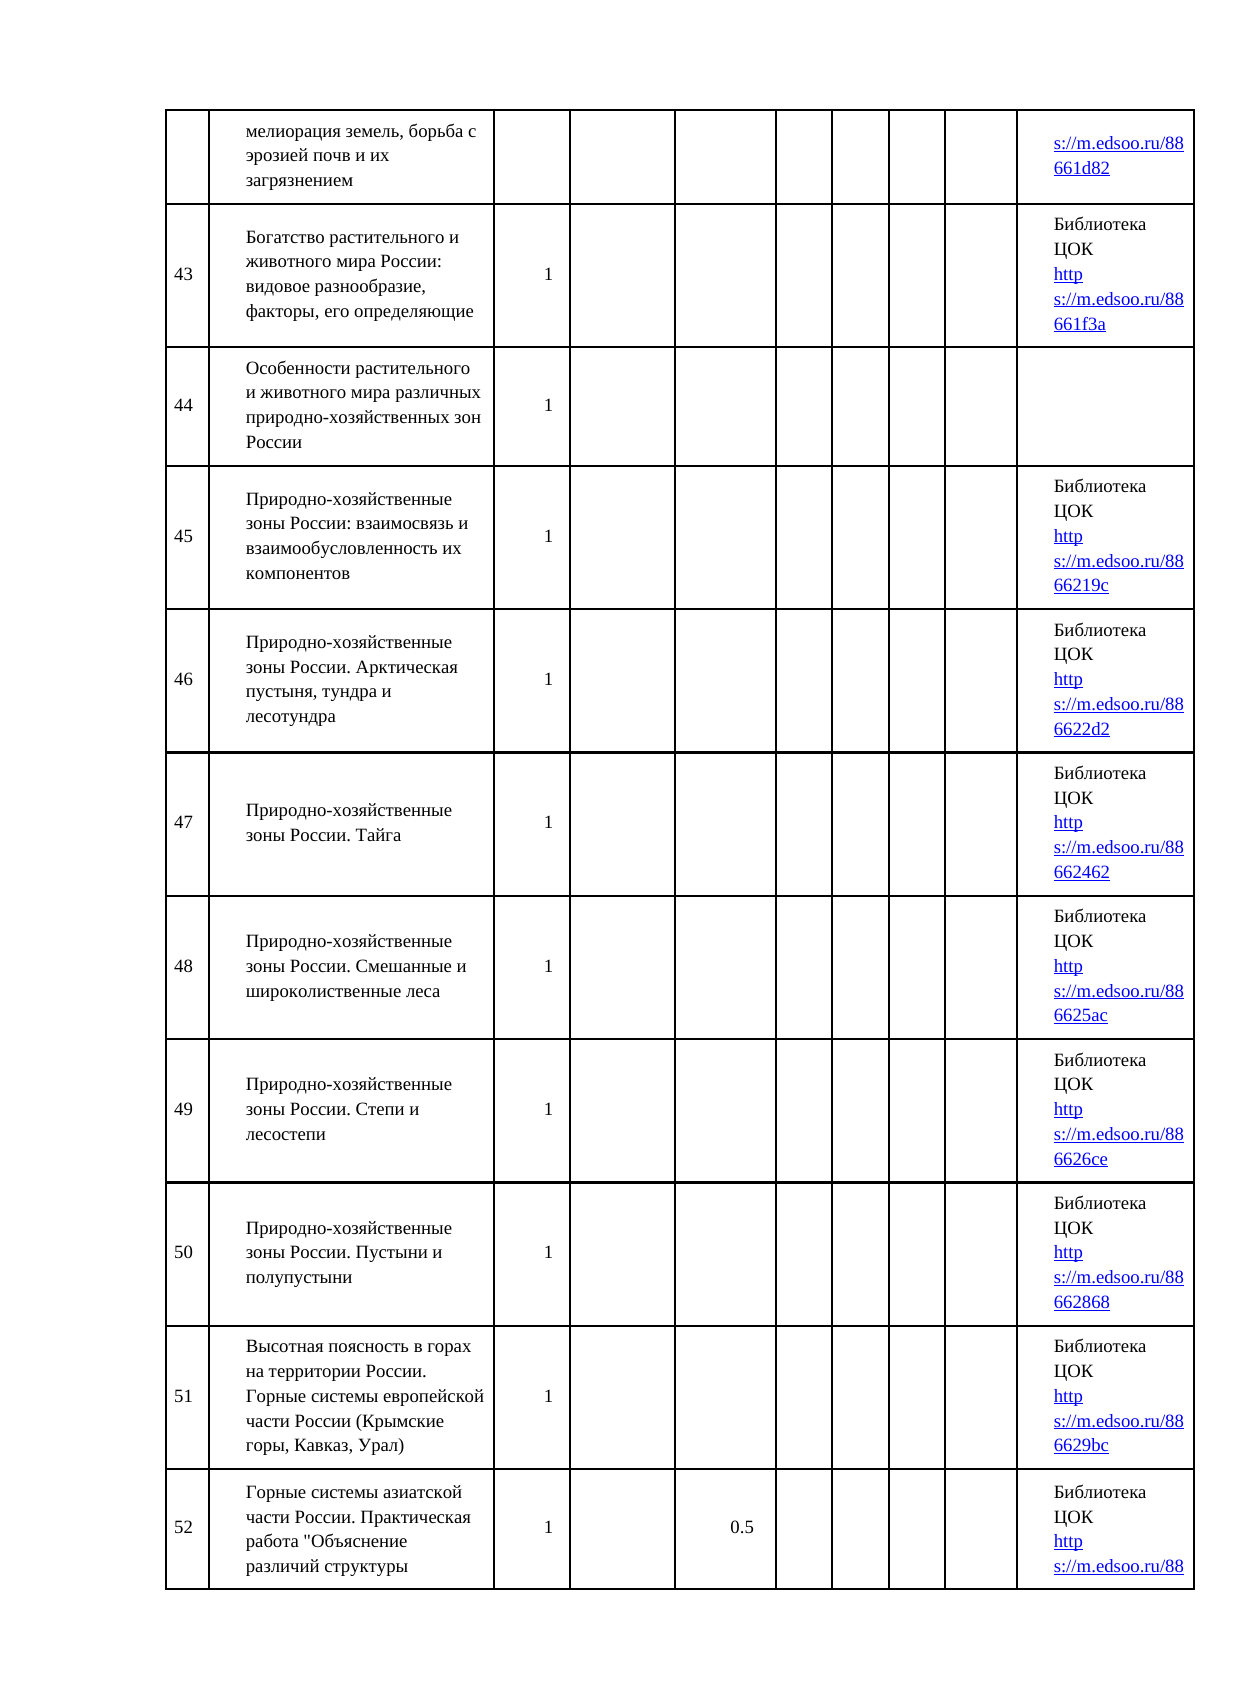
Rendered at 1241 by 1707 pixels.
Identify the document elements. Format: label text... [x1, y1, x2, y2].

table_cell [890, 111, 944, 203]
table_cell Библиотека ЦОК https://m.edsoo.ru/88662462 [1018, 754, 1193, 895]
table_cell [946, 348, 1016, 465]
table_cell 1 [495, 348, 569, 465]
table_cell 51 [167, 1327, 208, 1468]
table_cell [833, 205, 888, 346]
table_cell [777, 1470, 831, 1588]
table_cell Библиотека ЦОК https://m.edsoo.ru/886626ce [1018, 1040, 1193, 1181]
table_cell Высотная поясность в горах на территории России. Горные системы европейской части России (Крымские горы, Кавказ, Урал) [210, 1327, 493, 1468]
table_cell [571, 754, 674, 895]
table_cell [890, 1470, 944, 1588]
table_cell 44 [167, 348, 208, 465]
table_cell [571, 111, 674, 203]
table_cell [210, 1470, 493, 1588]
table_cell 50 [167, 1184, 208, 1325]
table_cell [571, 897, 674, 1038]
table_cell [676, 1040, 775, 1181]
table_cell [946, 111, 1016, 203]
table_cell [676, 897, 775, 1038]
table_cell 0.5 [676, 1470, 775, 1588]
table_cell [777, 348, 831, 465]
table_cell [676, 467, 775, 608]
table_cell Библиотека ЦОК https://m.edsoo.ru/88662868 [1018, 1184, 1193, 1325]
table_cell [571, 1184, 674, 1325]
table_cell [890, 897, 944, 1038]
table_cell [571, 610, 674, 751]
table_cell [890, 754, 944, 895]
table_cell 45 [167, 467, 208, 608]
table_cell [833, 467, 888, 608]
table_cell [890, 610, 944, 751]
table_cell Природно-хозяйственные зоны России: взаимосвязь и взаимообусловленность их компонентов [210, 467, 493, 608]
table_cell [946, 1184, 1016, 1325]
table_cell Библиотека ЦОК https://m.edsoo.ru/886622d2 [1018, 610, 1193, 751]
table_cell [210, 111, 493, 203]
table_cell [777, 1184, 831, 1325]
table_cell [1018, 111, 1193, 203]
table_cell 48 [167, 897, 208, 1038]
table_cell [890, 1327, 944, 1468]
table_cell [777, 205, 831, 346]
table_cell [1018, 348, 1193, 465]
table_cell [571, 1327, 674, 1468]
table_cell 47 [167, 754, 208, 895]
table_cell 1 [495, 897, 569, 1038]
table_cell [676, 1184, 775, 1325]
table_cell 1 [495, 1040, 569, 1181]
table_cell [890, 1184, 944, 1325]
table_cell Библиотека ЦОК https://m.edsoo.ru/8866219c [1018, 467, 1193, 608]
table_cell [676, 754, 775, 895]
table_cell 1 [495, 205, 569, 346]
table_cell 1 [495, 111, 569, 203]
table_cell [777, 610, 831, 751]
table_cell [777, 111, 831, 203]
table_cell [946, 610, 1016, 751]
table_cell 43 [167, 205, 208, 346]
table_cell 42 [167, 111, 208, 203]
table_cell [946, 1327, 1016, 1468]
table_cell [833, 348, 888, 465]
table_cell [833, 1470, 888, 1588]
table_cell 1 [495, 1184, 569, 1325]
table_cell [890, 348, 944, 465]
table_cell [571, 1470, 674, 1588]
table_cell [571, 205, 674, 346]
table_cell [833, 610, 888, 751]
table_cell 1 [495, 754, 569, 895]
table_cell [890, 467, 944, 608]
table_cell [946, 467, 1016, 608]
table_cell [946, 1040, 1016, 1181]
table_cell [777, 754, 831, 895]
table_cell 1 [495, 1470, 569, 1588]
table_cell [833, 1327, 888, 1468]
table_cell 1 [495, 467, 569, 608]
table_cell [777, 467, 831, 608]
table_cell Библиотека ЦОК https://m.edsoo.ru/88661f3a [1018, 205, 1193, 346]
table_cell [571, 467, 674, 608]
table_cell [890, 1040, 944, 1181]
table_cell Природно-хозяйственные зоны России. Смешанные и широколиственные леса [210, 897, 493, 1038]
table_cell 1 [495, 1327, 569, 1468]
table_cell [777, 1327, 831, 1468]
table_cell Богатство растительного и животного мира России: видовое разнообразие, факторы, его определяющие [210, 205, 493, 346]
table_cell 46 [167, 610, 208, 751]
table_cell [833, 897, 888, 1038]
table_cell [676, 111, 775, 203]
table_cell [676, 610, 775, 751]
table_cell [946, 1470, 1016, 1588]
table_cell Природно-хозяйственные зоны России. Пустыни и полупустыни [210, 1184, 493, 1325]
table_cell [571, 1040, 674, 1181]
table_cell [571, 348, 674, 465]
table_cell 49 [167, 1040, 208, 1181]
table_cell [777, 1040, 831, 1181]
table_cell [833, 111, 888, 203]
table_cell [946, 754, 1016, 895]
table_cell Библиотека ЦОК https://m.edsoo.ru/886629bc [1018, 1327, 1193, 1468]
table_cell Особенности растительного и животного мира различных природно-хозяйственных зон России [210, 348, 493, 465]
table_cell Библиотека ЦОК https://m.edsoo.ru/886625ac [1018, 897, 1193, 1038]
table_cell Природно-хозяйственные зоны России. Арктическая пустыня, тундра и лесотундра [210, 610, 493, 751]
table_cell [1018, 1470, 1193, 1588]
table_cell [676, 205, 775, 346]
table_cell Природно-хозяйственные зоны России. Степи и лесостепи [210, 1040, 493, 1181]
table_cell [676, 1327, 775, 1468]
table_cell 1 [495, 610, 569, 751]
table_cell 52 [167, 1470, 208, 1588]
table_cell [676, 348, 775, 465]
table_cell [946, 205, 1016, 346]
table_cell [777, 897, 831, 1038]
table_cell [946, 897, 1016, 1038]
table_cell [833, 1184, 888, 1325]
table_cell Природно-хозяйственные зоны России. Тайга [210, 754, 493, 895]
table_cell [833, 754, 888, 895]
table_cell [890, 205, 944, 346]
table_cell [833, 1040, 888, 1181]
